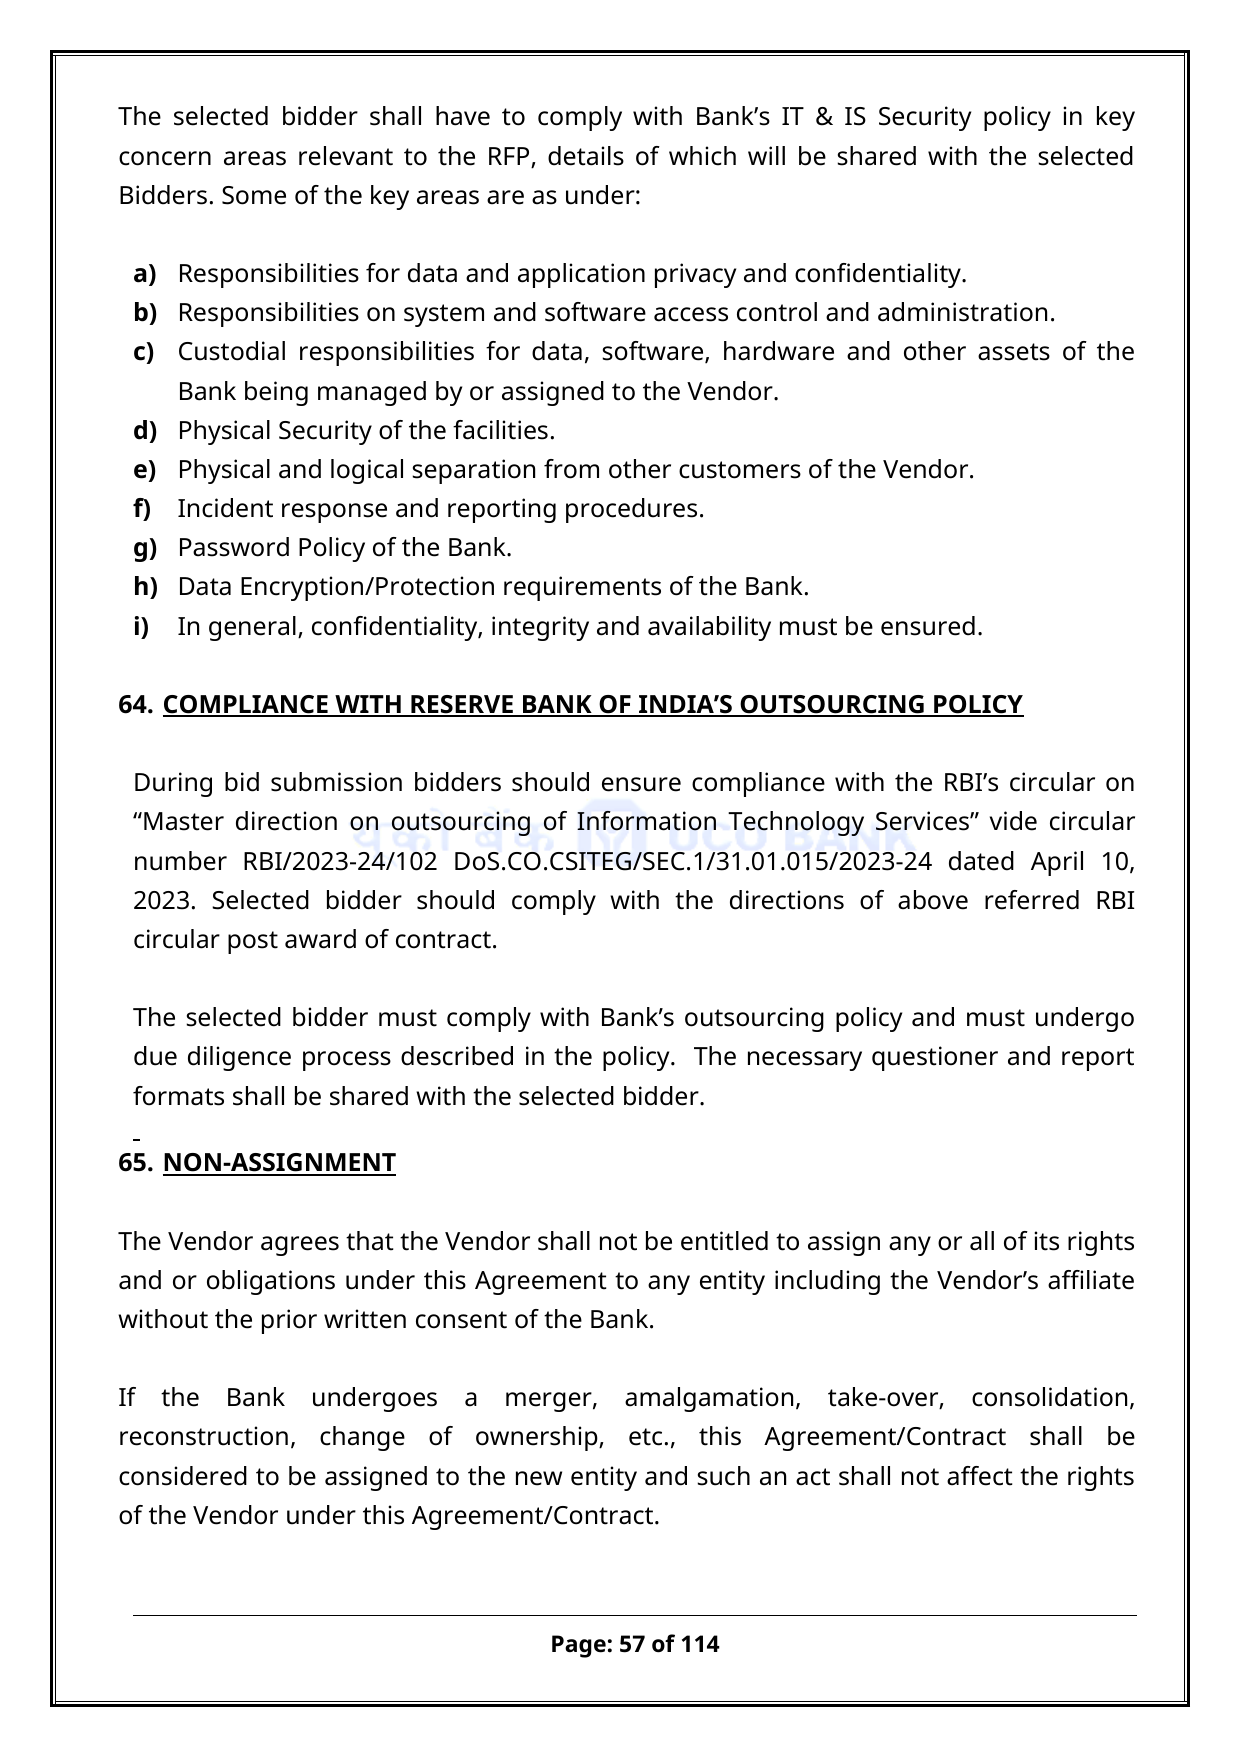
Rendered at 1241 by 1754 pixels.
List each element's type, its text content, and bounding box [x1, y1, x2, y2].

text If the Bank undergoes a merger, amalgamation, take-over, consolidation, reconstruction, change of ownership, etc., this Agreement/Contract shall be considered to be assigned to the new entity and such an act shall not affect the rights of the Vendor under this Agreement/Contract. [118, 1380, 1137, 1531]
list Password Policy of the Bank. [133, 530, 1137, 564]
list NON-ASSIGNMENT [118, 1145, 1137, 1179]
text During bid submission bidders should ensure compliance with the RBI’s circular on “Master direction on outsourcing of Information Technology Services” vide circular number RBI/2023-24/102 DoS.CO.CSITEG/SEC.1/31.01.015/2023-24 dated April 10, 2023. Selected bidder should comply with the directions of above referred RBI circular post award of contract. [133, 765, 1137, 956]
list Responsibilities on system and software access control and administration. [133, 295, 1137, 329]
list Incident response and reporting procedures. [133, 491, 1137, 525]
list Responsibilities for data and application privacy and confidentiality. [133, 256, 1137, 290]
list Custodial responsibilities for data, software, hardware and other assets of the Bank being managed by or assigned to the Vendor. [133, 334, 1137, 407]
list COMPLIANCE WITH RESERVE BANK OF INDIA’S OUTSOURCING POLICY [118, 686, 1137, 721]
list Physical and logical separation from other customers of the Vendor. [133, 451, 1137, 486]
list Physical Security of the facilities. [133, 412, 1137, 446]
list In general, confidentiality, integrity and availability must be ensured. [133, 608, 1137, 642]
list Data Encryption/Protection requirements of the Bank. [133, 569, 1137, 603]
text The Vendor agrees that the Vendor shall not be entitled to assign any or all of its rights and or obligations under this Agreement to any entity including the Vendor’s affiliate without the prior written consent of the Bank. [118, 1223, 1137, 1336]
text The selected bidder must comply with Bank’s outsourcing policy and must undergo due diligence process described in the policy. The necessary questioner and report formats shall be shared with the selected bidder. [133, 1000, 1137, 1112]
text The selected bidder shall have to comply with Bank’s IT & IS Security policy in key concern areas relevant to the RFP, details of which will be shared with the selected Bidders. Some of the key areas are as under: [118, 99, 1137, 211]
